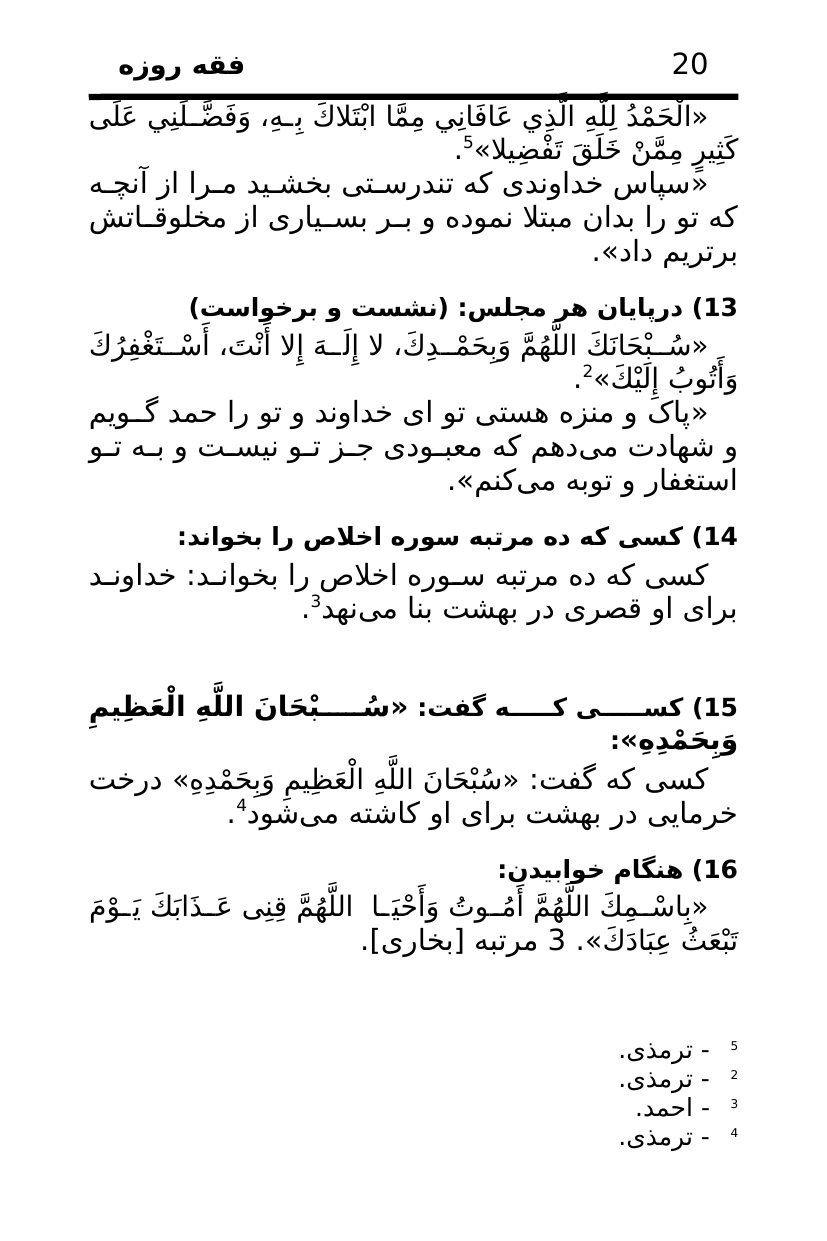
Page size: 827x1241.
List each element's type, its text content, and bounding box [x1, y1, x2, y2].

text کسی که گفت: «سُبْحَانَ اللَّهِ الْعَظِيمِ وَبِحَمْدِهِ» درخت خرمایی در بهشت برای او کاشته می‌شود. [89, 762, 738, 830]
text کسی که ده مرتبه سوره اخلاص را بخواند: خداوند برای او قصری در بهشت بنا می‌نهد. [89, 558, 738, 626]
text «پاک و منزه هستی تو ای خداوند و تو را حمد گویم و شهادت می‌دهم که معبودی جز تو نیست و به تو استغفار و توبه می‌کنم». [89, 396, 738, 497]
text 15) کسی که گفت: «سُبْحَانَ اللَّهِ الْعَظِيمِ وَبِحَمْدِهِ»: [89, 691, 738, 756]
text «بِاسْمِكَ اللَّهُمَّ أَمُوتُ وَأَحْيَا اللَّهُمَّ قِنِى عَذَابَكَ يَوْمَ تَبْعَثُ عِبَادَكَ». 3 مرتبه [بخاری]. [89, 891, 738, 957]
text «الْحَمْدُ لِلَّهِ الَّذِي عَافَانِي مِمَّا ابْتَلاكَ بِهِ، وَفَضَّلَنِي عَلَى كَثِيرٍ مِمَّنْ خَلَقَ تَفْضِيلا». [89, 100, 738, 167]
text «سُبْحَانَكَ اللَّهُمَّ وَبِحَمْدِكَ، لا إِلَهَ إِلا أَنْتَ، أَسْتَغْفِرُكَ وَأَتُوبُ إِلَيْكَ». [89, 329, 738, 396]
text 16) هنگام خوابیدن: [89, 855, 738, 884]
text 13) درپایان هر مجلس: (نشست و برخواست) [89, 293, 738, 323]
text 14) کسی که ده مرتبه سوره اخلاص را بخواند: [89, 522, 738, 552]
text «سپاس خداوندی که تندرستی بخشید مرا از آنچه که تو را بدان مبتلا نموده و بر بسیاری از مخلوقاتش برتریم داد». [89, 167, 738, 268]
